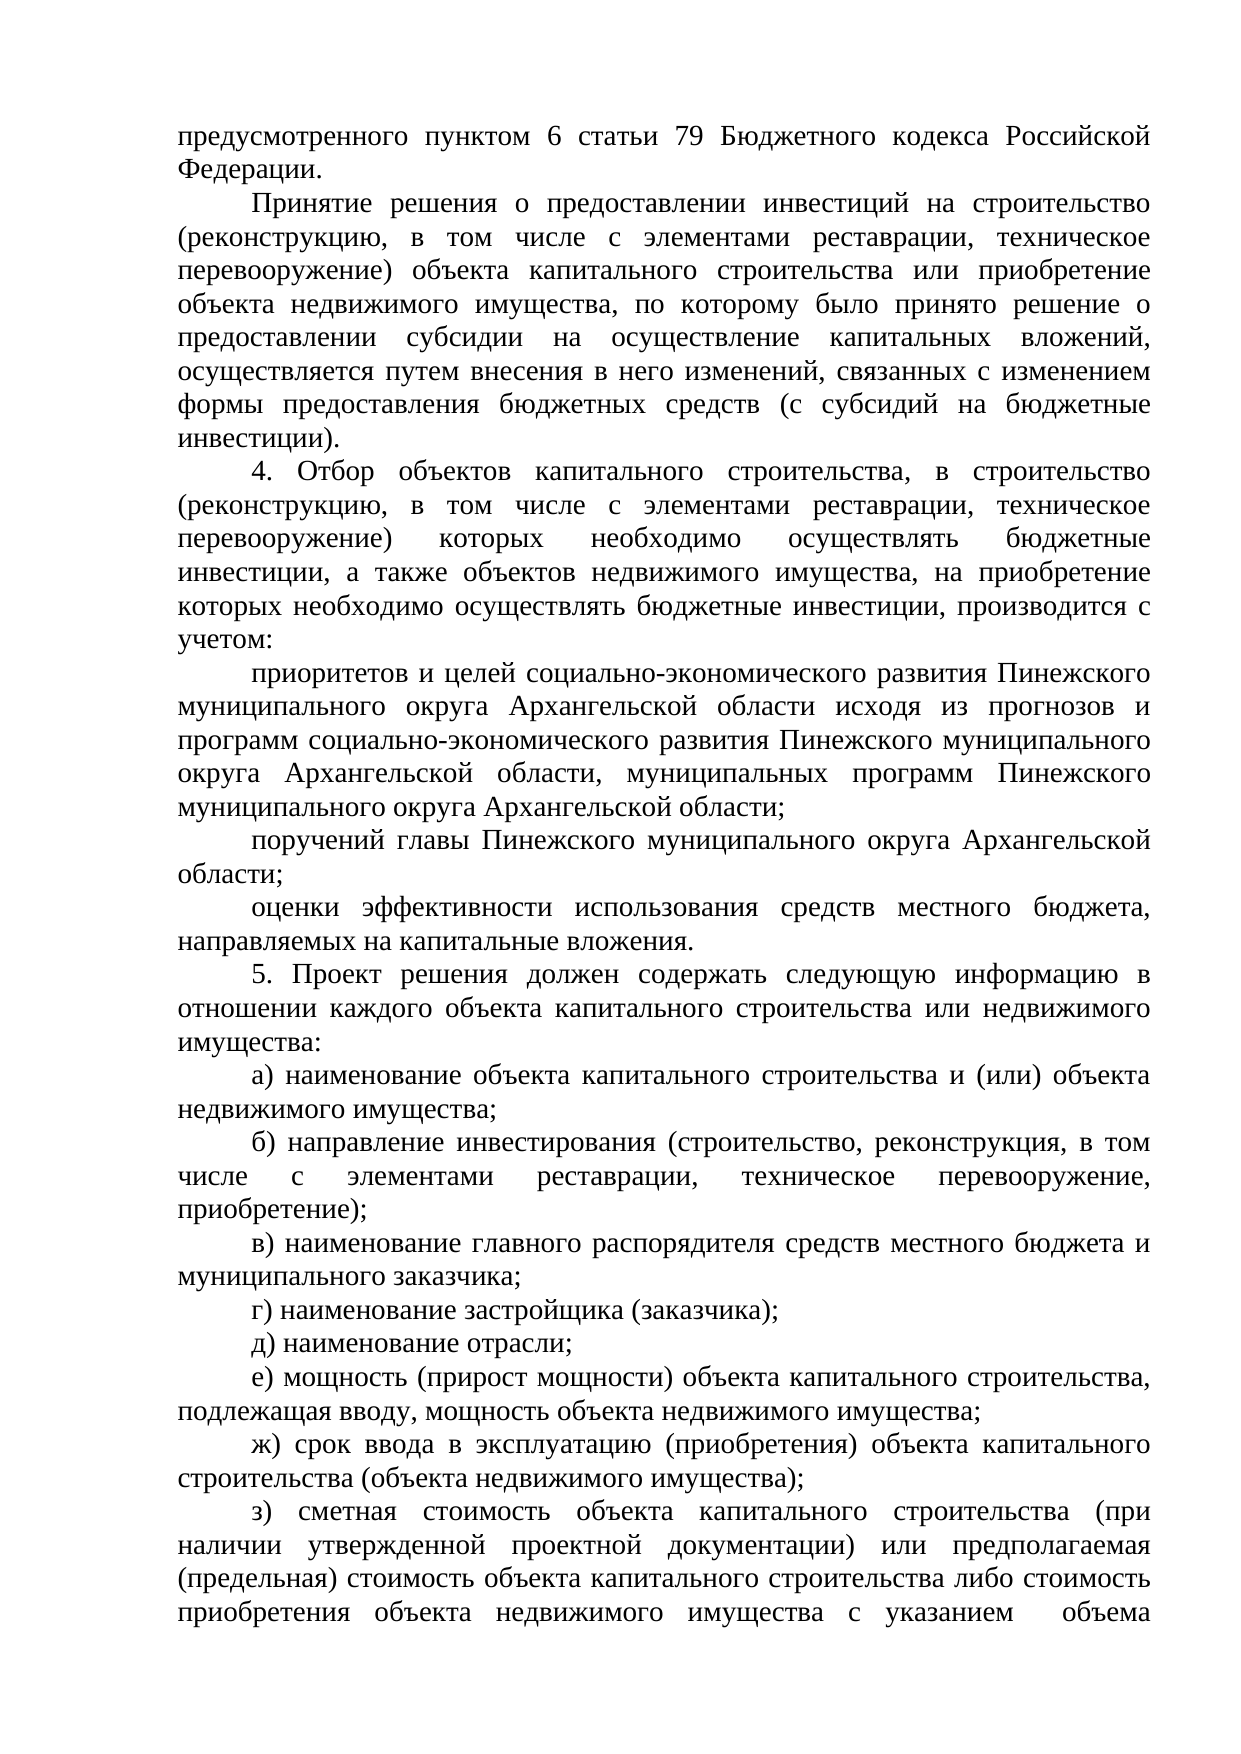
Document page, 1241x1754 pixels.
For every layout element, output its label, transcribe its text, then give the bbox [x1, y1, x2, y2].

text ж) срок ввода в эксплуатацию (приобретения) объекта капитального строительства (объекта недвижимого имущества); [177, 1426, 1152, 1493]
text б) направление инвестирования (строительство, реконструкция, в том числе с элементами реставрации, техническое перевооружение, приобретение); [177, 1124, 1152, 1225]
text а) наименование объекта капитального строительства и (или) объекта недвижимого имущества; [177, 1057, 1152, 1124]
text 4. Отбор объектов капитального строительства, в строительство (реконструкцию, в том числе с элементами реставрации, техническое перевооружение) которых необходимо осуществлять бюджетные инвестиции, а также объектов недвижимого имущества, на приобретение которых необходимо осуществлять бюджетные инвестиции, производится с учетом: [177, 453, 1152, 655]
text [177, 118, 1152, 185]
text г) наименование застройщика (заказчика); [177, 1292, 1152, 1326]
text приоритетов и целей социально-экономического развития Пинежского муниципального округа Архангельской области исходя из прогнозов и программ социально-экономического развития Пинежского муниципального округа Архангельской области, муниципальных программ Пинежского муниципального округа Архангельской области; [177, 655, 1152, 822]
text поручений главы Пинежского муниципального округа Архангельской области; [177, 822, 1152, 889]
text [177, 1493, 1152, 1627]
text в) наименование главного распорядителя средств местного бюджета и муниципального заказчика; [177, 1225, 1152, 1292]
text 5. Проект решения должен содержать следующую информацию в отношении каждого объекта капитального строительства или недвижимого имущества: [177, 957, 1152, 1057]
text Принятие решения о предоставлении инвестиций на строительство (реконструкцию, в том числе с элементами реставрации, техническое перевооружение) объекта капитального строительства или приобретение объекта недвижимого имущества, по которому было принято решение о предоставлении субсидии на осуществление капитальных вложений, осуществляется путем внесения в него изменений, связанных с изменением формы предоставления бюджетных средств (с субсидий на бюджетные инвестиции). [177, 185, 1152, 453]
text д) наименование отрасли; [177, 1326, 1152, 1359]
text оценки эффективности использования средств местного бюджета, направляемых на капитальные вложения. [177, 889, 1152, 957]
text е) мощность (прирост мощности) объекта капитального строительства, подлежащая вводу, мощность объекта недвижимого имущества; [177, 1359, 1152, 1426]
